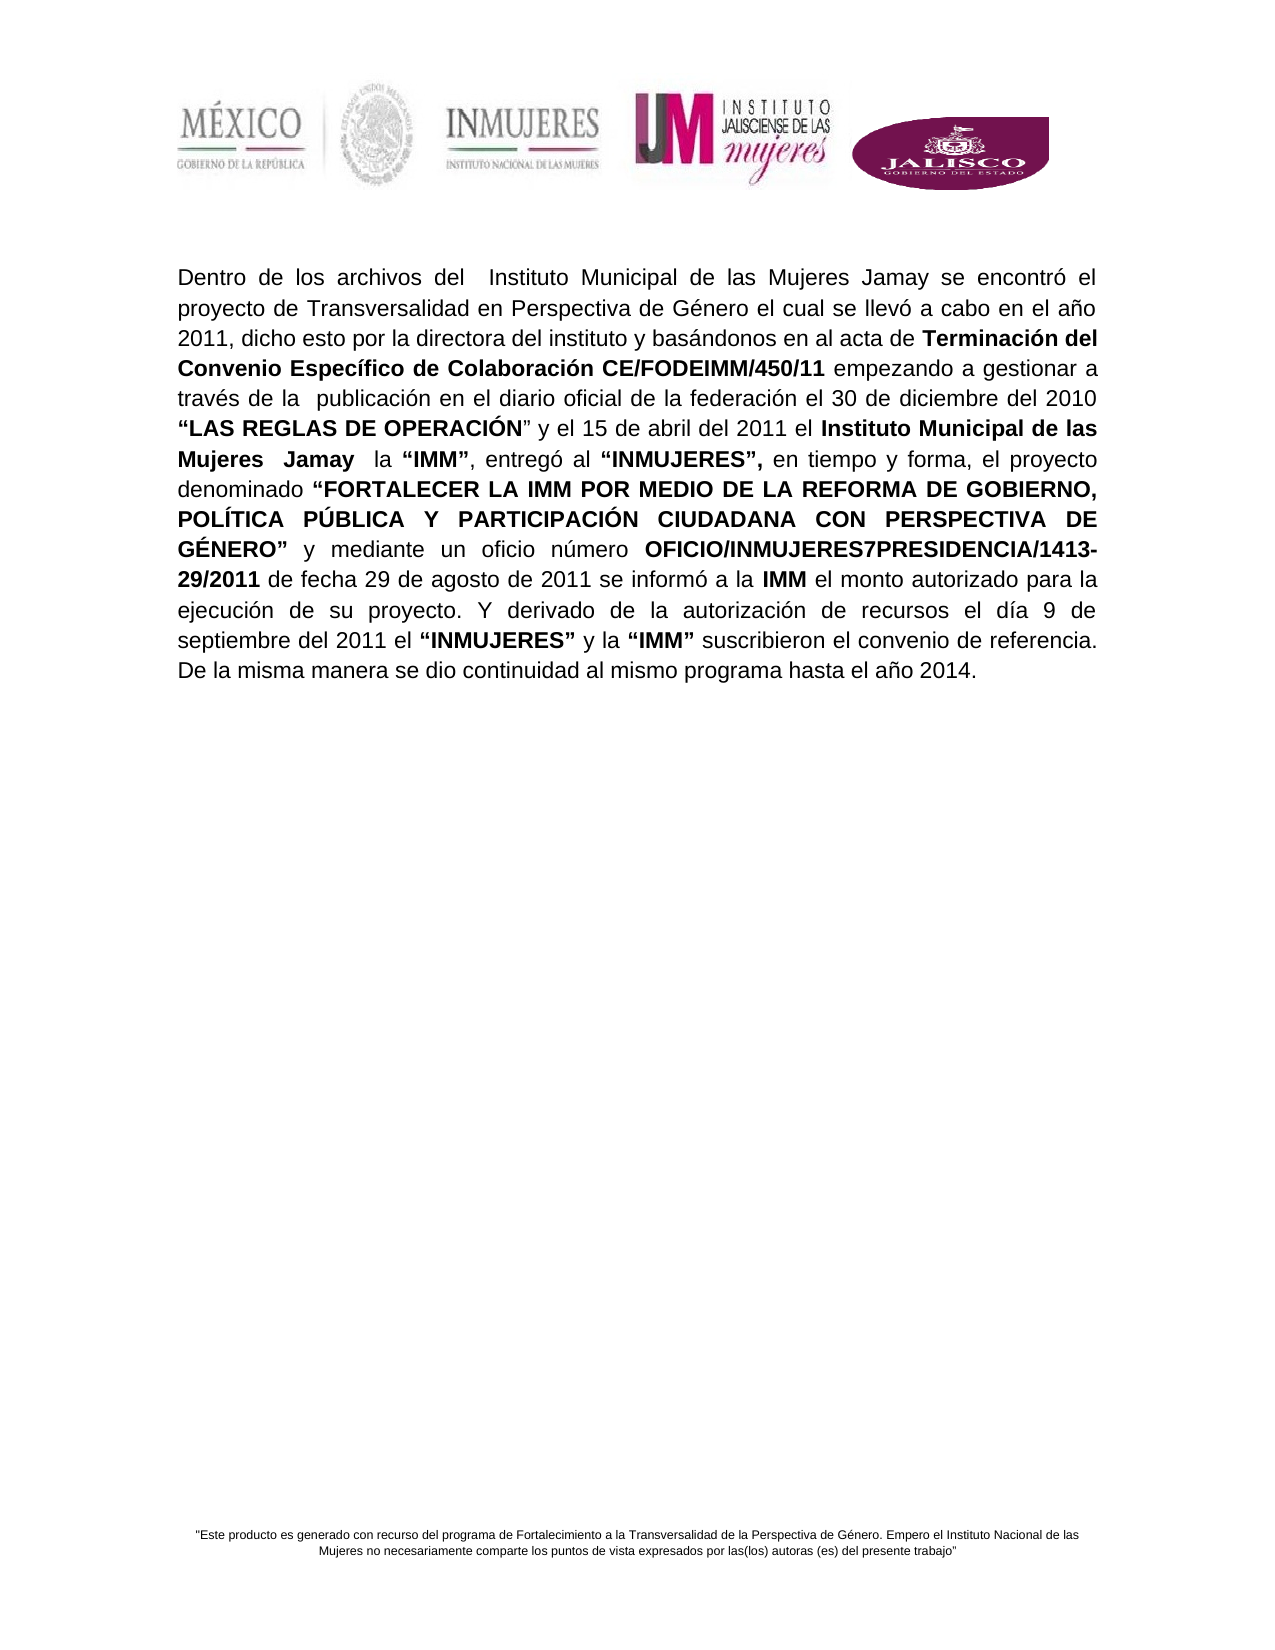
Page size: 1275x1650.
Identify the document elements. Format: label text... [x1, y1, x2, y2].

text Dentro de los archivos del Instituto Municipal de las Mujeres Jamay se encontró el proyecto de Transversalidad en Perspectiva de Género el cual se llevó a cabo en el año 2011, dicho esto por la directora del instituto y basándonos en al acta de Terminación del Convenio Específico de Colaboración CE/FODEIMM/450/11 empezando a gestionar a través de la publicación en el diario oficial de la federación el 30 de diciembre del 2010 “LAS REGLAS DE OPERACIÓN” y el 15 de abril del 2011 el Instituto Municipal de las Mujeres Jamay la “IMM”, entregó al “INMUJERES”, en tiempo y forma, el proyecto denominado “FORTALECER LA IMM POR MEDIO DE LA REFORMA DE GOBIERNO, POLÍTICA PÚBLICA Y PARTICIPACIÓN CIUDADANA CON PERSPECTIVA DE GÉNERO” y mediante un oficio número OFICIO/INMUJERES7PRESIDENCIA/1413-29/2011 de fecha 29 de agosto de 2011 se informó a la IMM el monto autorizado para la ejecución de su proyecto. Y derivado de la autorización de recursos el día 9 de septiembre del 2011 el “INMUJERES” y la “IMM” suscribieron el convenio de referencia. De la misma manera se dio continuidad al mismo programa hasta el año 2014. [177, 264, 1098, 683]
picture [177, 73, 1049, 190]
